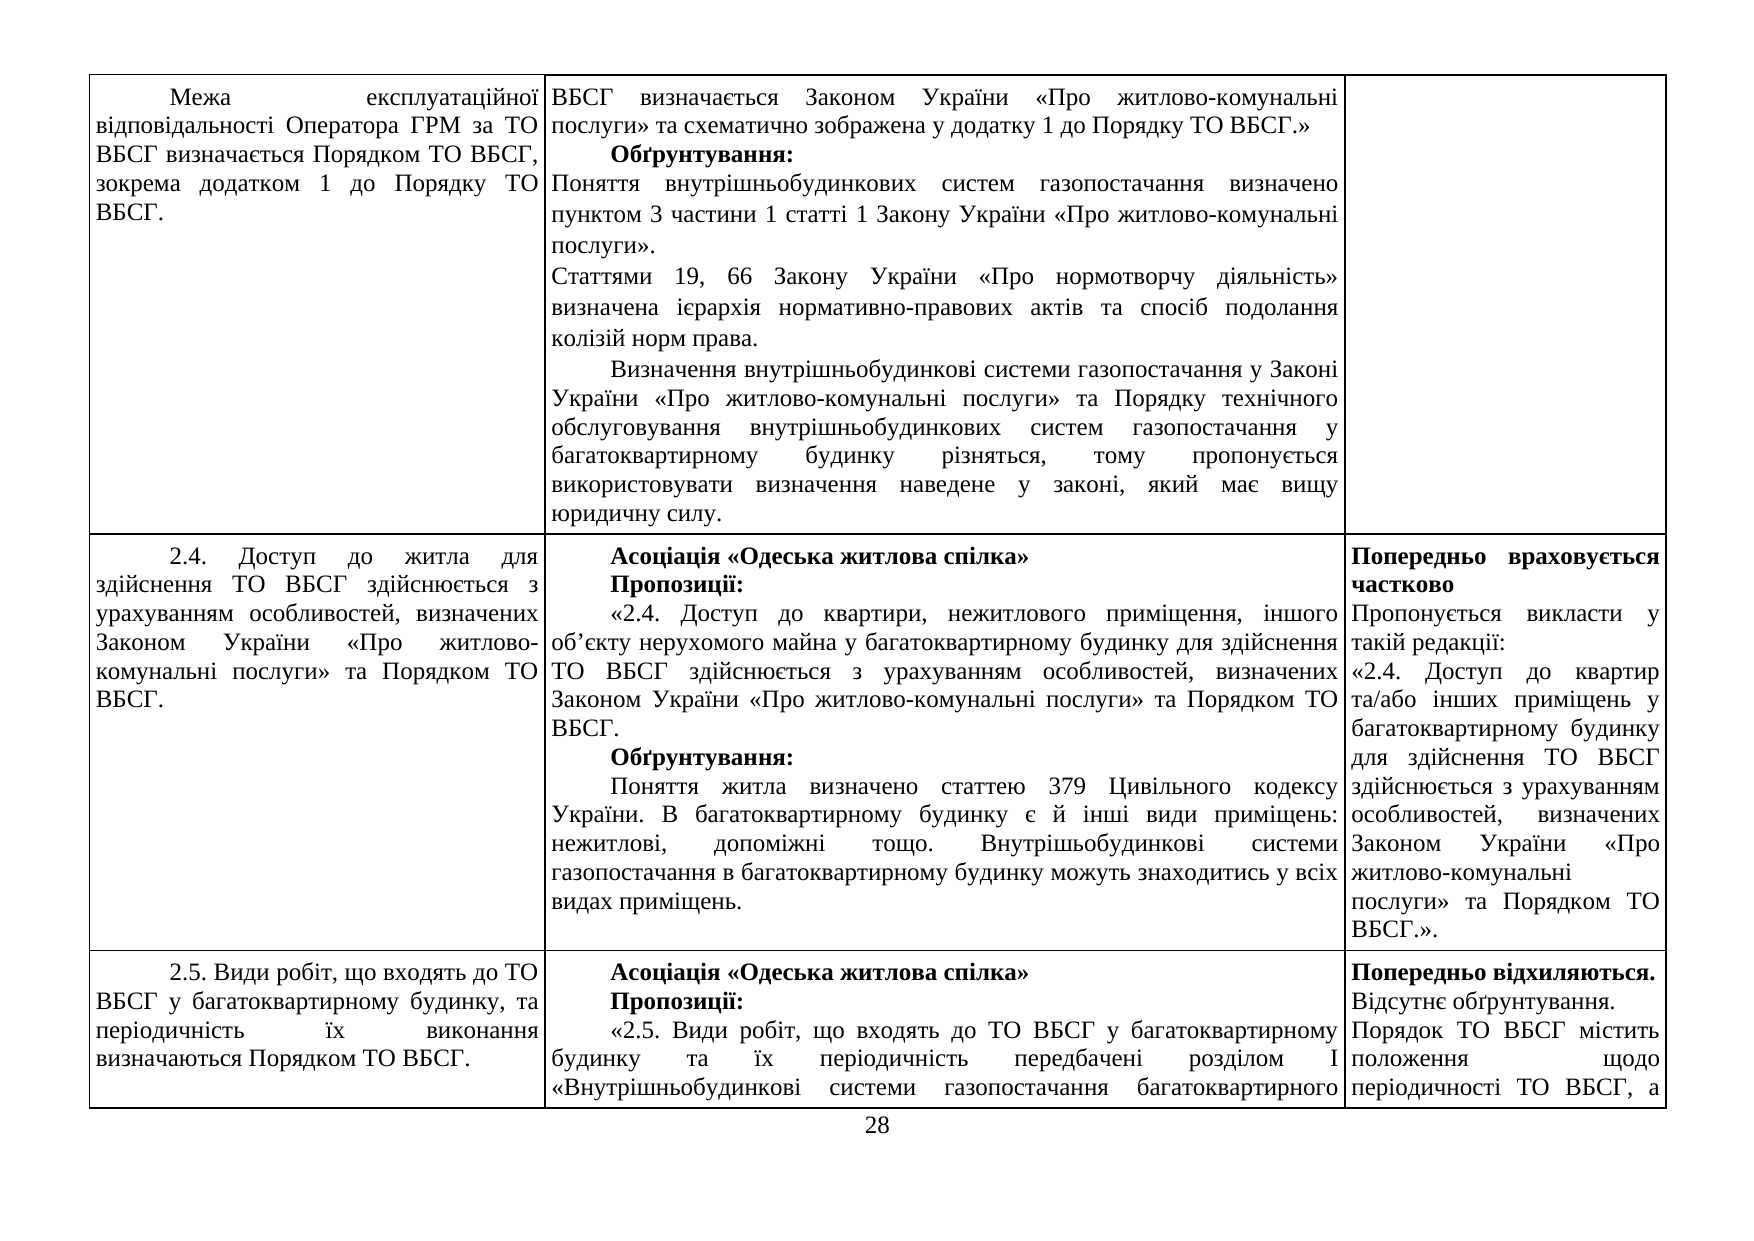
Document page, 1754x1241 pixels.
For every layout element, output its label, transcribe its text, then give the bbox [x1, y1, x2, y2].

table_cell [90, 75, 544, 533]
table_cell Асоціація «Одеська житлова спілка» Пропозиції: «2.4. Доступ до квартири, нежитлового приміщення, іншого об’єкту нерухомого майна у багатоквартирному будинку для здійснення ТО ВБСГ здійснюється з урахуванням особливостей, визначених Законом України «Про житлово-комунальні послуги» та Порядком ТО ВБСГ. Обґрунтування: Поняття житла визначено статтею 379 Цивільного кодексу України. В багатоквартирному будинку є й інші види приміщень: нежитлові, допоміжні тощо. Внутрішьобудинкові системи газопостачання в багатоквартирному будинку можуть знаходитись у всіх видах приміщень. [546, 535, 1344, 949]
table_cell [1346, 76, 1665, 533]
table_cell Попередньо враховується частково Пропонується викласти у такій редакції: «2.4. Доступ до квартир та/або інших приміщень у багатоквартирному будинку для здійснення ТО ВБСГ здійснюється з урахуванням особливостей, визначених Законом України «Про житлово-комунальні послуги» та Порядком ТО ВБСГ.». [1346, 535, 1665, 949]
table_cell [90, 951, 544, 1107]
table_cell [546, 76, 1344, 533]
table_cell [1346, 951, 1665, 1107]
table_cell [546, 951, 1344, 1107]
table_cell 2.4. Доступ до житла для здійснення ТО ВБСГ здійснюється з урахуванням особливостей, визначених Законом України «Про житлово-комунальні послуги» та Порядком ТО ВБСГ. [90, 535, 544, 949]
